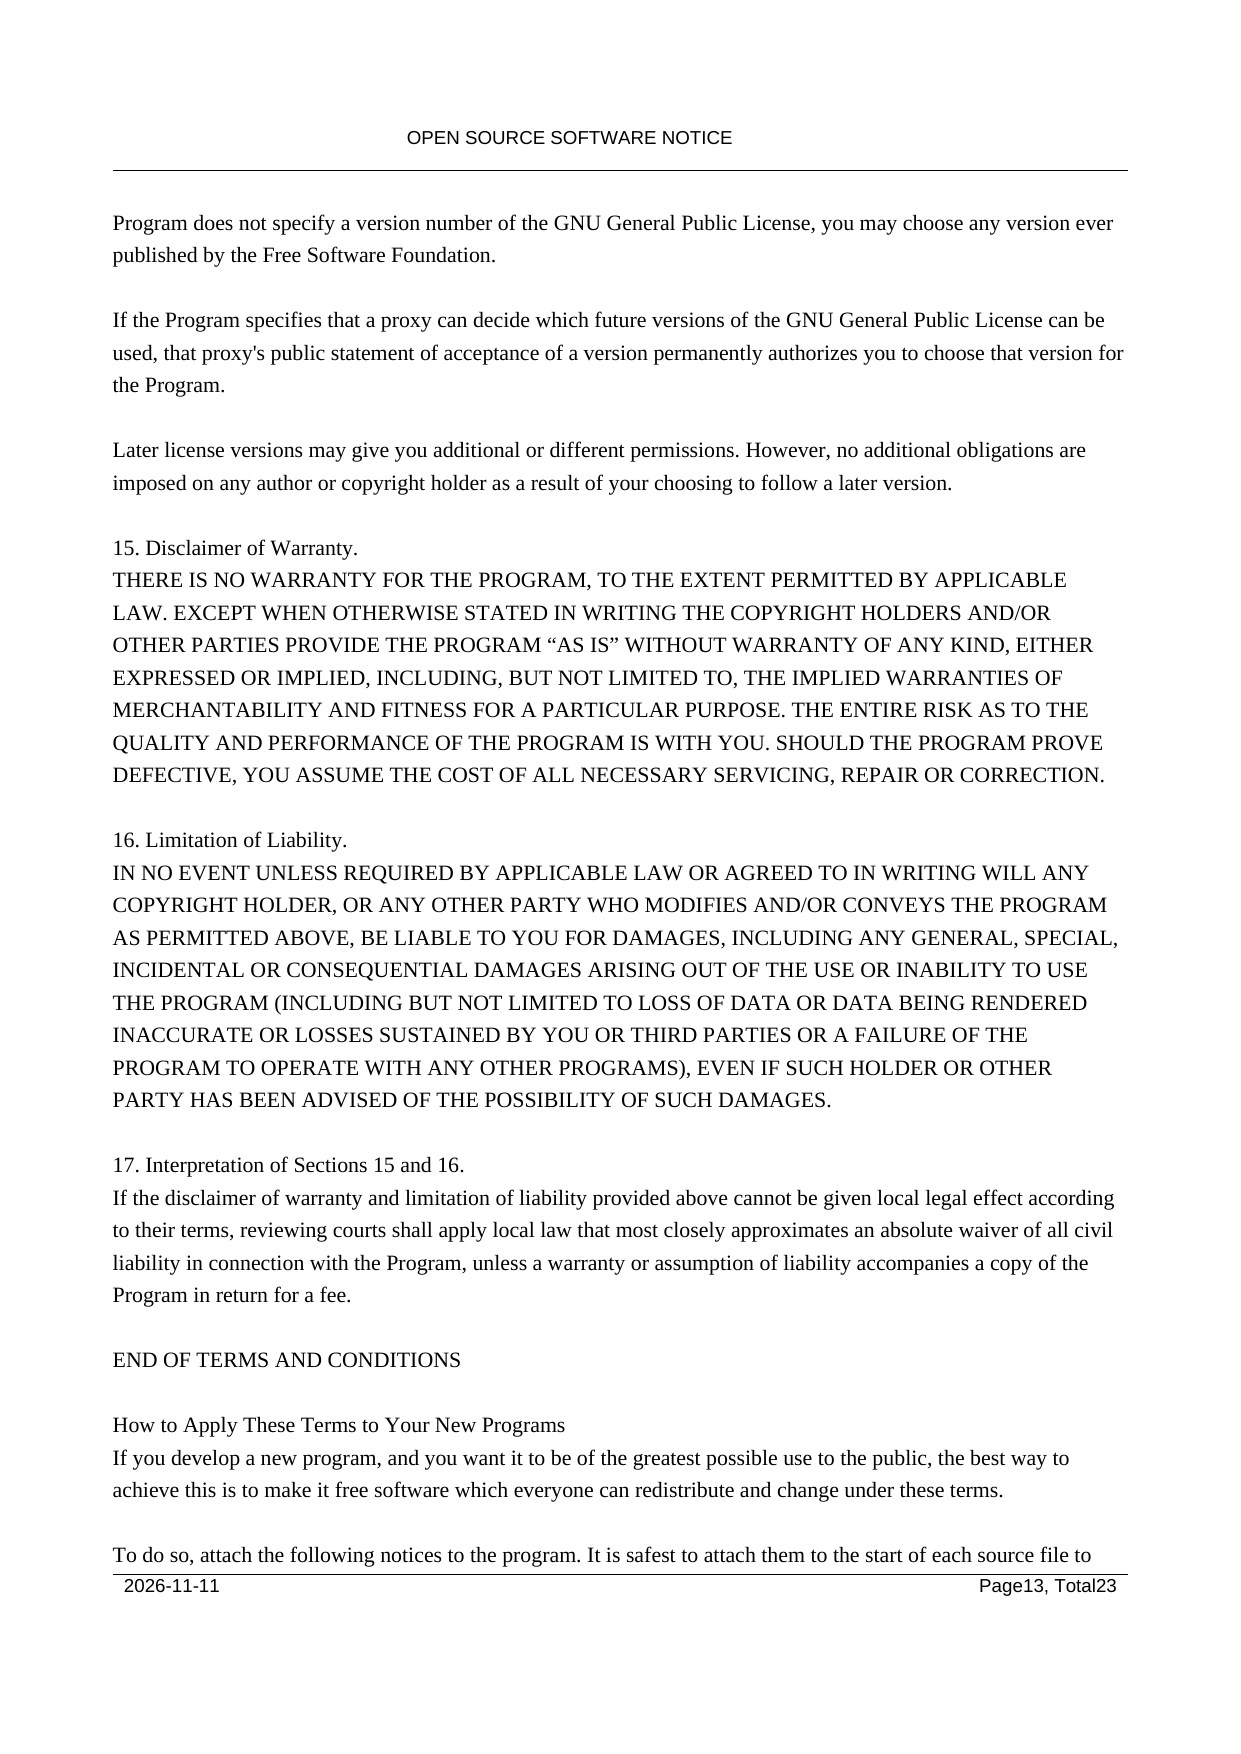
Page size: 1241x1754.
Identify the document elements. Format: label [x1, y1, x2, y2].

text [112, 206, 1128, 1571]
